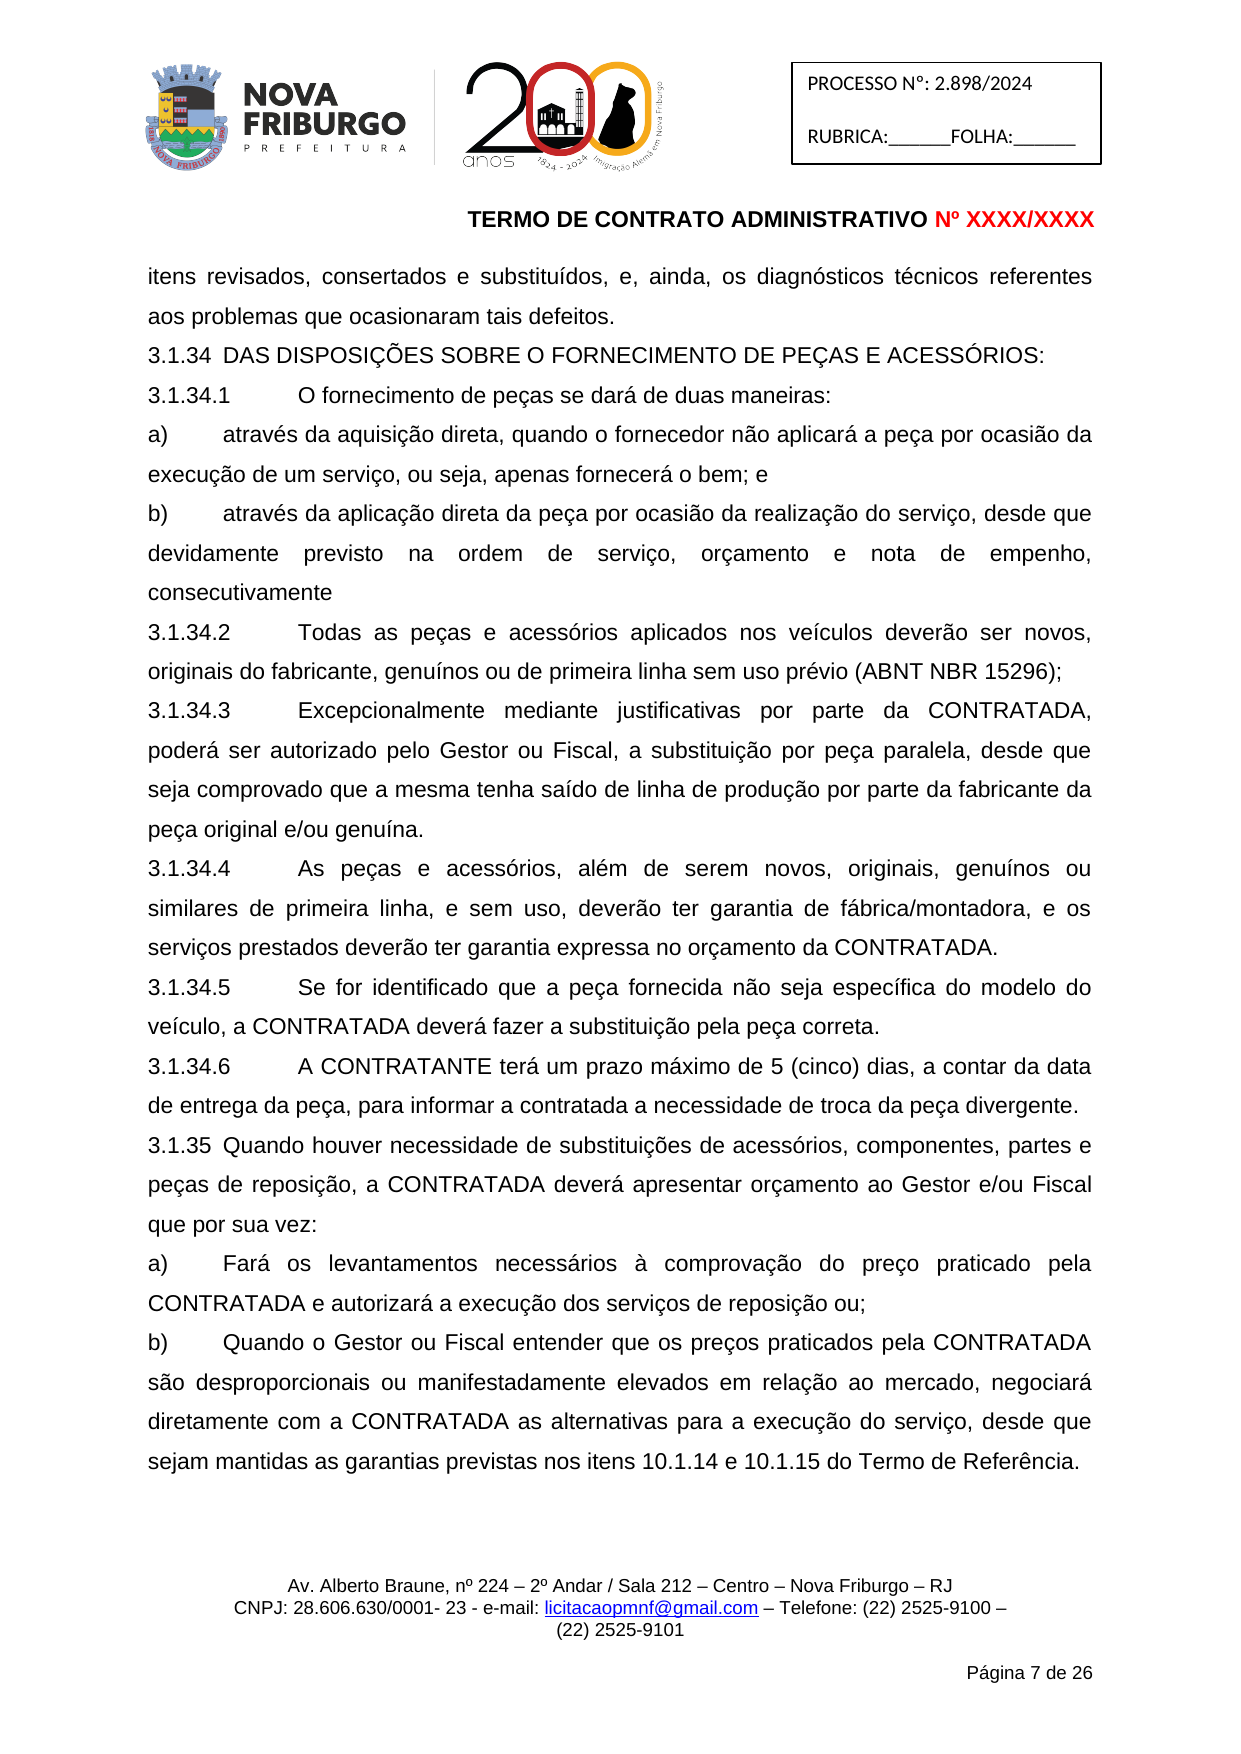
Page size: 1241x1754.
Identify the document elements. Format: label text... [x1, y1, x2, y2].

list A CONTRATANTE terá um prazo máximo de 5 (cinco) dias, a contar da data de entrega da peça, para informar a contratada a necessidade de troca da peça divergente. [148, 1053, 1092, 1119]
list Quando houver necessidade de substituições de acessórios, componentes, partes e peças de reposição, a CONTRATADA deverá apresentar orçamento ao Gestor e/ou Fiscal que por sua vez: [148, 1132, 1092, 1237]
list Todas as peças e acessórios aplicados nos veículos deverão ser novos, originais do fabricante, genuínos ou de primeira linha sem uso prévio (ABNT NBR 15296); [148, 618, 1092, 684]
list Excepcionalmente mediante justificativas por parte da CONTRATADA, poderá ser autorizado pelo Gestor ou Fiscal, a substituição por peça paralela, desde que seja comprovado que a mesma tenha saído de linha de produção por parte da fabricante da peça original e/ou genuína. [148, 697, 1092, 842]
list O fornecimento de peças se dará de duas maneiras: [148, 382, 1092, 408]
picture [118, 29, 695, 200]
list Se for identificado que a peça fornecida não seja específica do modelo do veículo, a CONTRATADA deverá fazer a substituição pela peça correta. [148, 974, 1092, 1040]
list As peças e acessórios, além de serem novos, originais, genuínos ou similares de primeira linha, e sem uso, deverão ter garantia de fábrica/montadora, e os serviços prestados deverão ter garantia expressa no orçamento da CONTRATADA. [148, 855, 1092, 961]
list Quando o Gestor ou Fiscal entender que os preços praticados pela CONTRATADA são desproporcionais ou manifestadamente elevados em relação ao mercado, negociará diretamente com a CONTRATADA as alternativas para a execução do serviço, desde que sejam mantidas as garantias previstas nos itens 10.1.14 e 10.1.15 do Termo de Referência. [148, 1329, 1092, 1474]
list DAS DISPOSIÇÕES SOBRE O FORNECIMENTO DE PEÇAS E ACESSÓRIOS: [148, 342, 1092, 368]
list Fará os levantamentos necessários à comprovação do preço praticado pela CONTRATADA e autorizará a execução dos serviços de reposição ou; [148, 1250, 1092, 1316]
list através da aplicação direta da peça por ocasião da realização do serviço, desde que devidamente previsto na ordem de serviço, orçamento e nota de empenho, consecutivamente [148, 500, 1092, 605]
list através da aquisição direta, quando o fornecedor não aplicará a peça por ocasião da execução de um serviço, ou seja, apenas fornecerá o bem; e [148, 421, 1092, 487]
